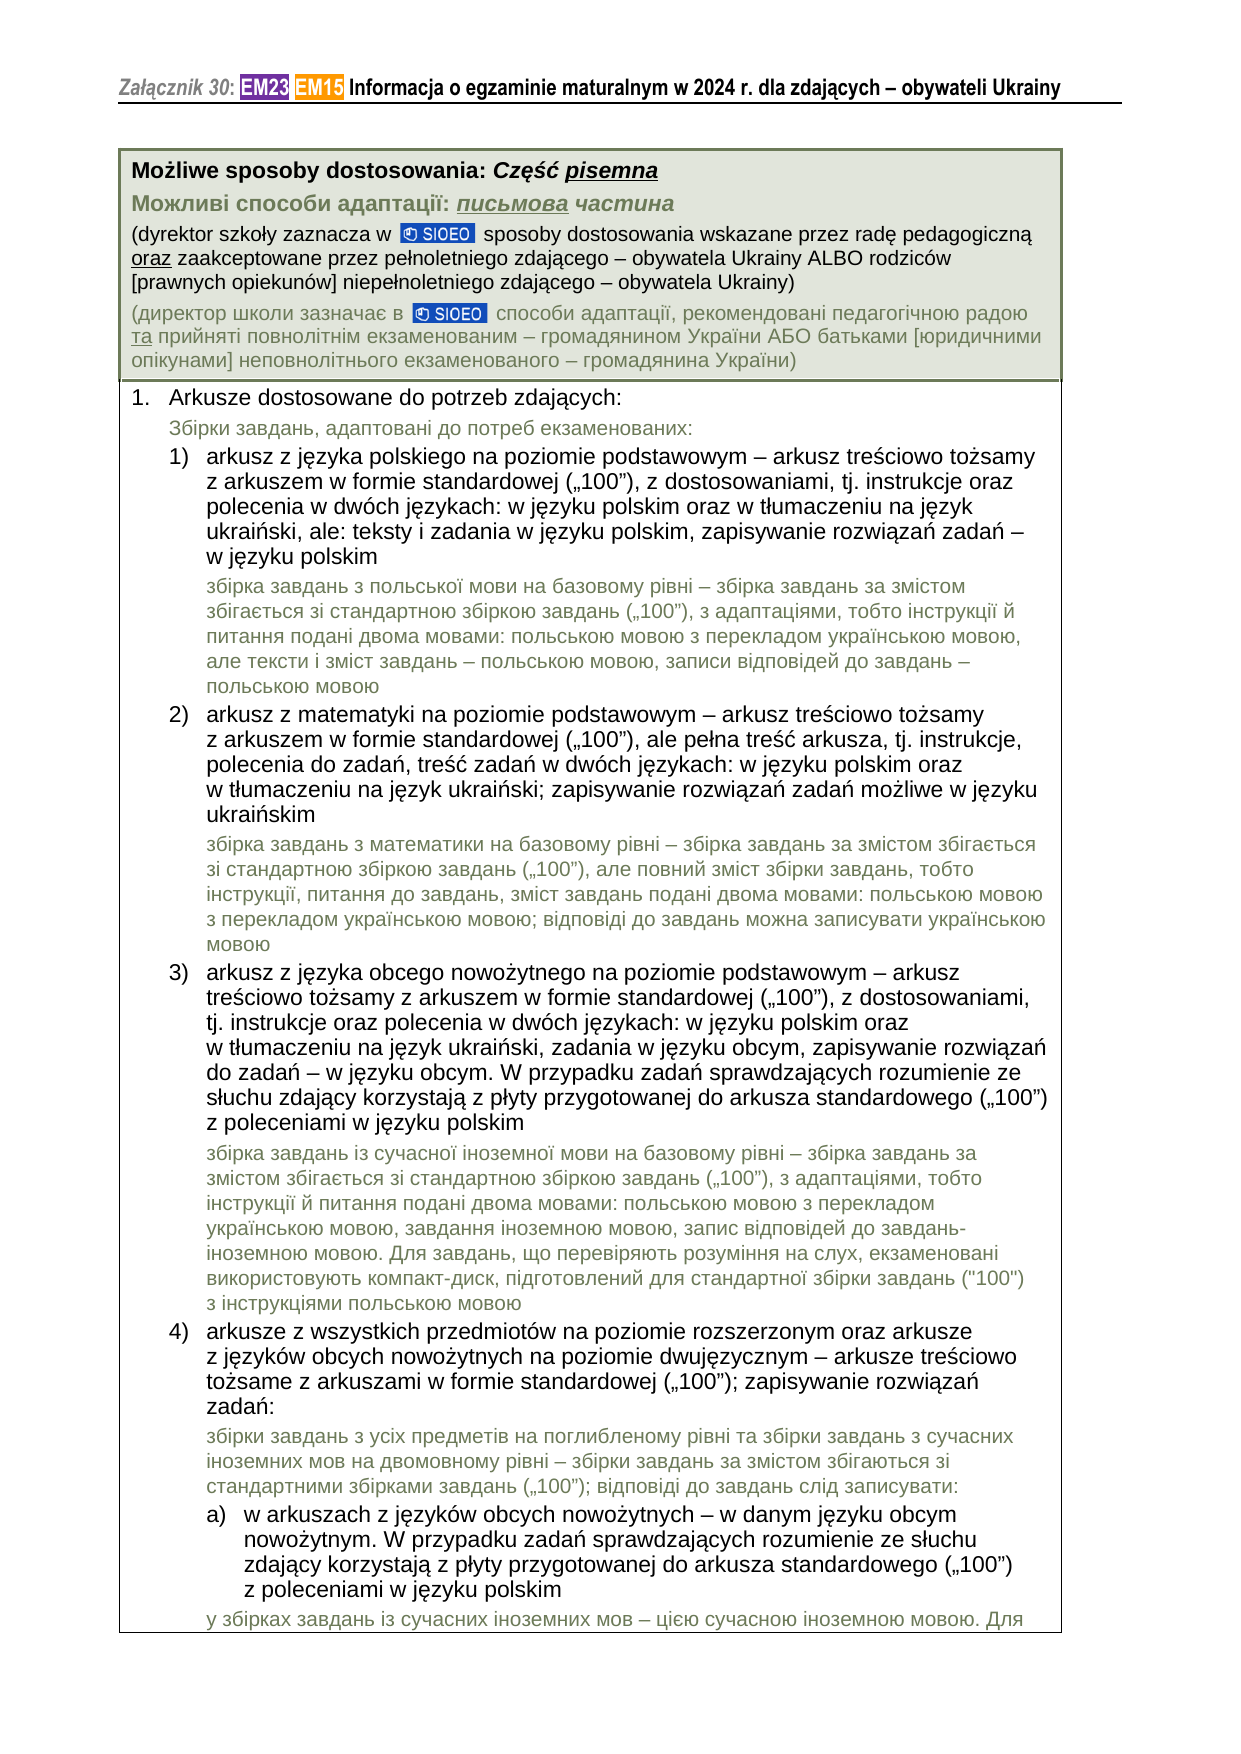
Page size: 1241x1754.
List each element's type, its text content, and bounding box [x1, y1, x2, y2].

picture [400, 223, 476, 243]
table_header Możliwe sposoby dostosowania: Część pisemna Можливі способи адаптації: письмова частина (dyrektor szkoły zaznacza w sposoby dostosowania wskazane przez radę pedagogiczną oraz zaakceptowane przez pełnoletniego zdającego – obywatela Ukrainy ALBO rodziców [prawnych opiekunów] niepełnoletniego zdającego – obywatela Ukrainy) (директор школи зазначає в способи адаптації, рекомендовані педагогічною радою та прийняті повнолітнім екзаменованим – громадянином України АБО батьками [юридичними опікунами] неповнолітнього екзаменованого – громадянина України) [121, 151, 1060, 378]
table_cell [120, 379, 1061, 1632]
picture [412, 303, 488, 323]
